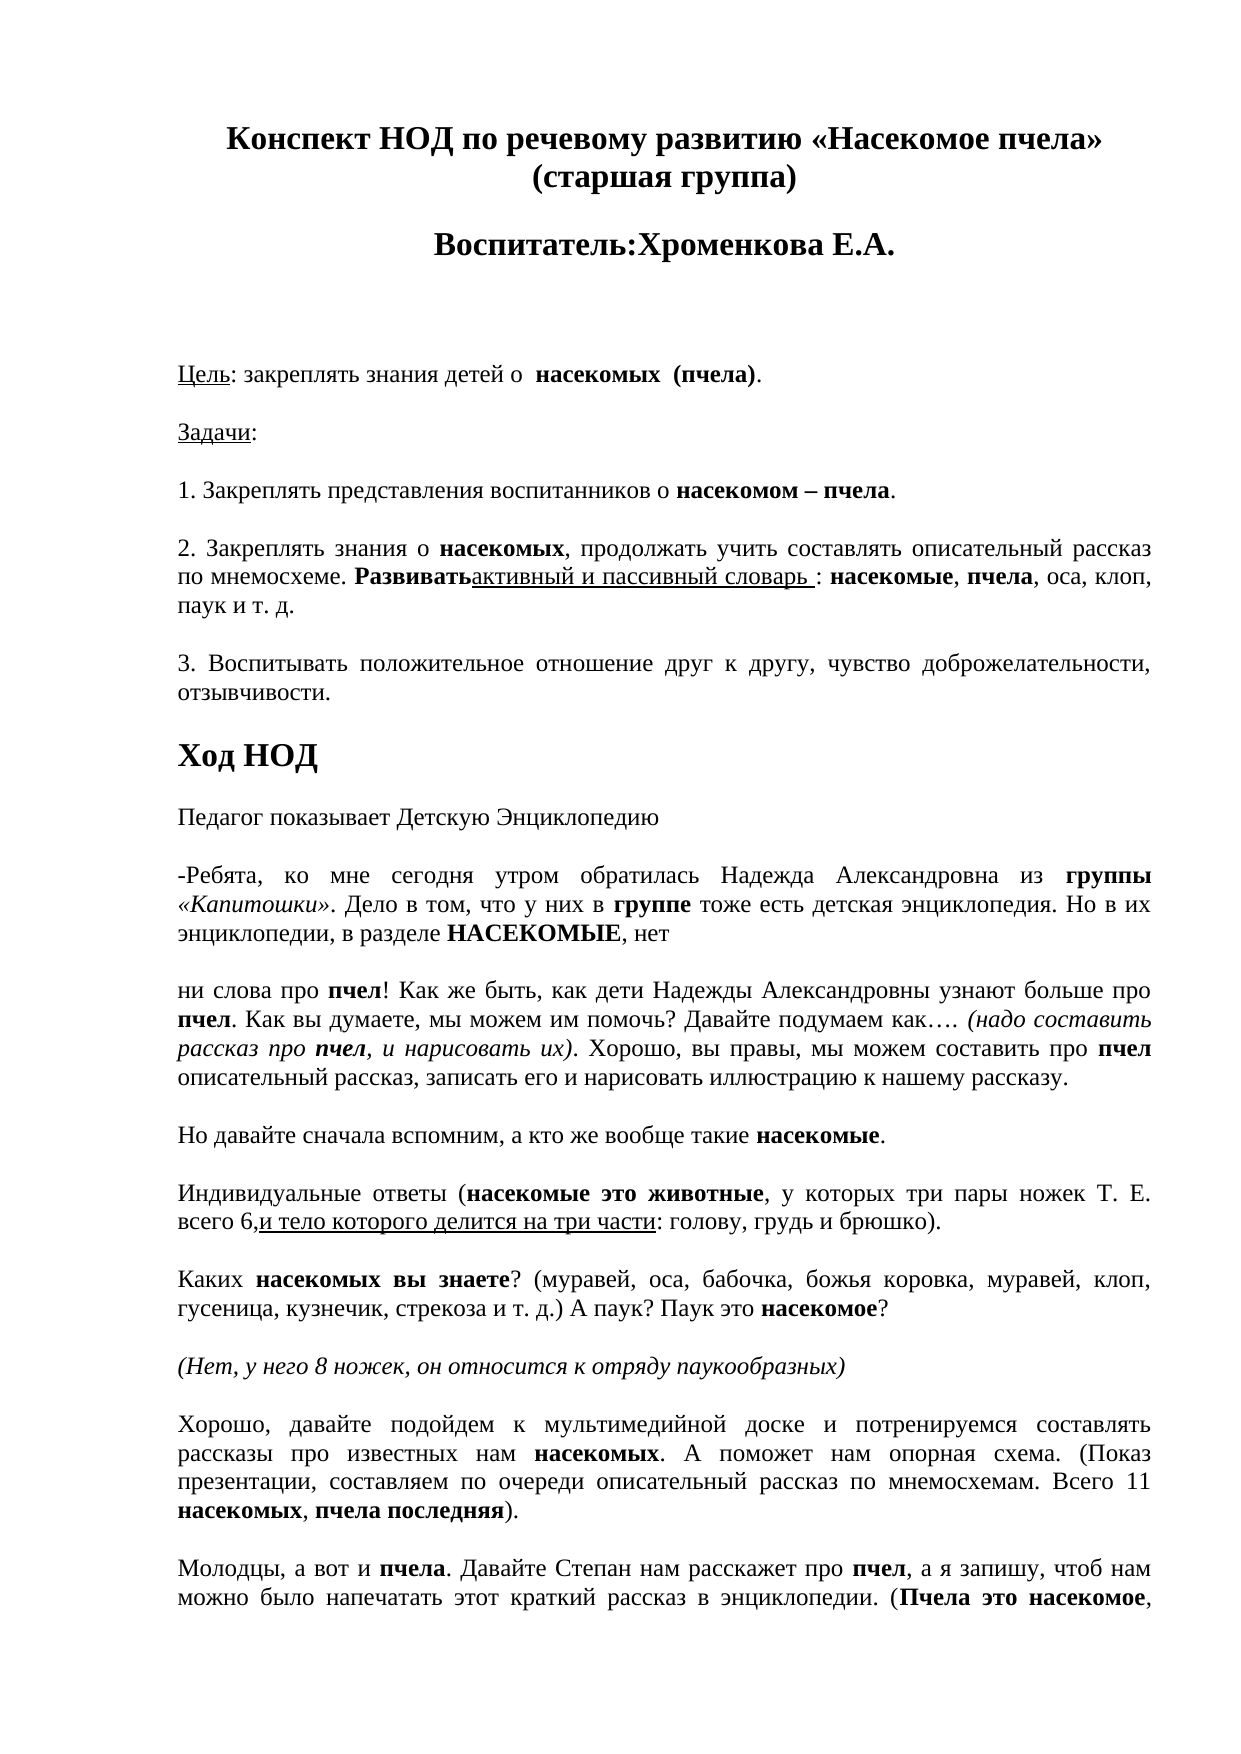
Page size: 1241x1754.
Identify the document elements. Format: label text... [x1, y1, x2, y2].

text Конспект НОД по речевому развитию «Насекомое пчела» (старшая группа) [177, 118, 1152, 195]
text 2. Закреплять знания о насекомых, продолжать учить составлять описательный рассказ по мнемосхеме. Развиватьактивный и пассивный словарь : насекомые, пчела, оса, клоп, паук и т. д. [177, 533, 1152, 619]
text Но давайте сначала вспомним, а кто же вообще такие насекомые. [177, 1120, 1152, 1148]
text Индивидуальные ответы (насекомые это животные, у которых три пары ножек Т. Е. всего 6,и тело которого делится на три части: голову, грудь и брюшко). [177, 1178, 1152, 1235]
text (Нет, у него 8 ножек, он относится к отряду паукообразных) [177, 1351, 1152, 1380]
text Цель: закреплять знания детей о насекомых (пчела). [177, 359, 1152, 388]
text Задачи: [177, 417, 1152, 446]
text Каких насекомых вы знаете? (муравей, оса, бабочка, божья коровка, муравей, клоп, гусеница, кузнечик, стрекоза и т. д.) А паук? Паук это насекомое? [177, 1264, 1152, 1322]
text Педагог показывает Детскую Энциклопедию [177, 802, 1152, 831]
text Хорошо, давайте подойдем к мультимедийной доске и потренируемся составлять рассказы про известных нам насекомых. А поможет нам опорная схема. (Показ презентации, составляем по очереди описательный рассказ по мнемосхемам. Всего 11 насекомых, пчела последняя). [177, 1409, 1152, 1524]
text 1. Закреплять представления воспитанников о насекомом – пчела. [177, 475, 1152, 503]
text 3. Воспитывать положительное отношение друг к другу, чувство доброжелательности, отзывчивости. [177, 648, 1152, 706]
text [177, 1553, 1152, 1611]
subtitle Ход НОД [177, 735, 1152, 773]
text ни слова про пчел! Как же быть, как дети Надежды Александровны узнают больше про пчел. Как вы думаете, мы можем им помочь? Давайте подумаем как…. (надо составить рассказ про пчел, и нарисовать их). Хорошо, вы правы, мы можем составить про пчел описательный рассказ, записать его и нарисовать иллюстрацию к нашему рассказу. [177, 976, 1152, 1091]
text Воспитатель:Хроменкова Е.А. [177, 224, 1152, 262]
text -Ребята, ко мне сегодня утром обратилась Надежда Александровна из группы «Капитошки». Дело в том, что у них в группе тоже есть детская энциклопедия. Но в их энциклопедии, в разделе НАСЕКОМЫЕ, нет [177, 860, 1152, 946]
